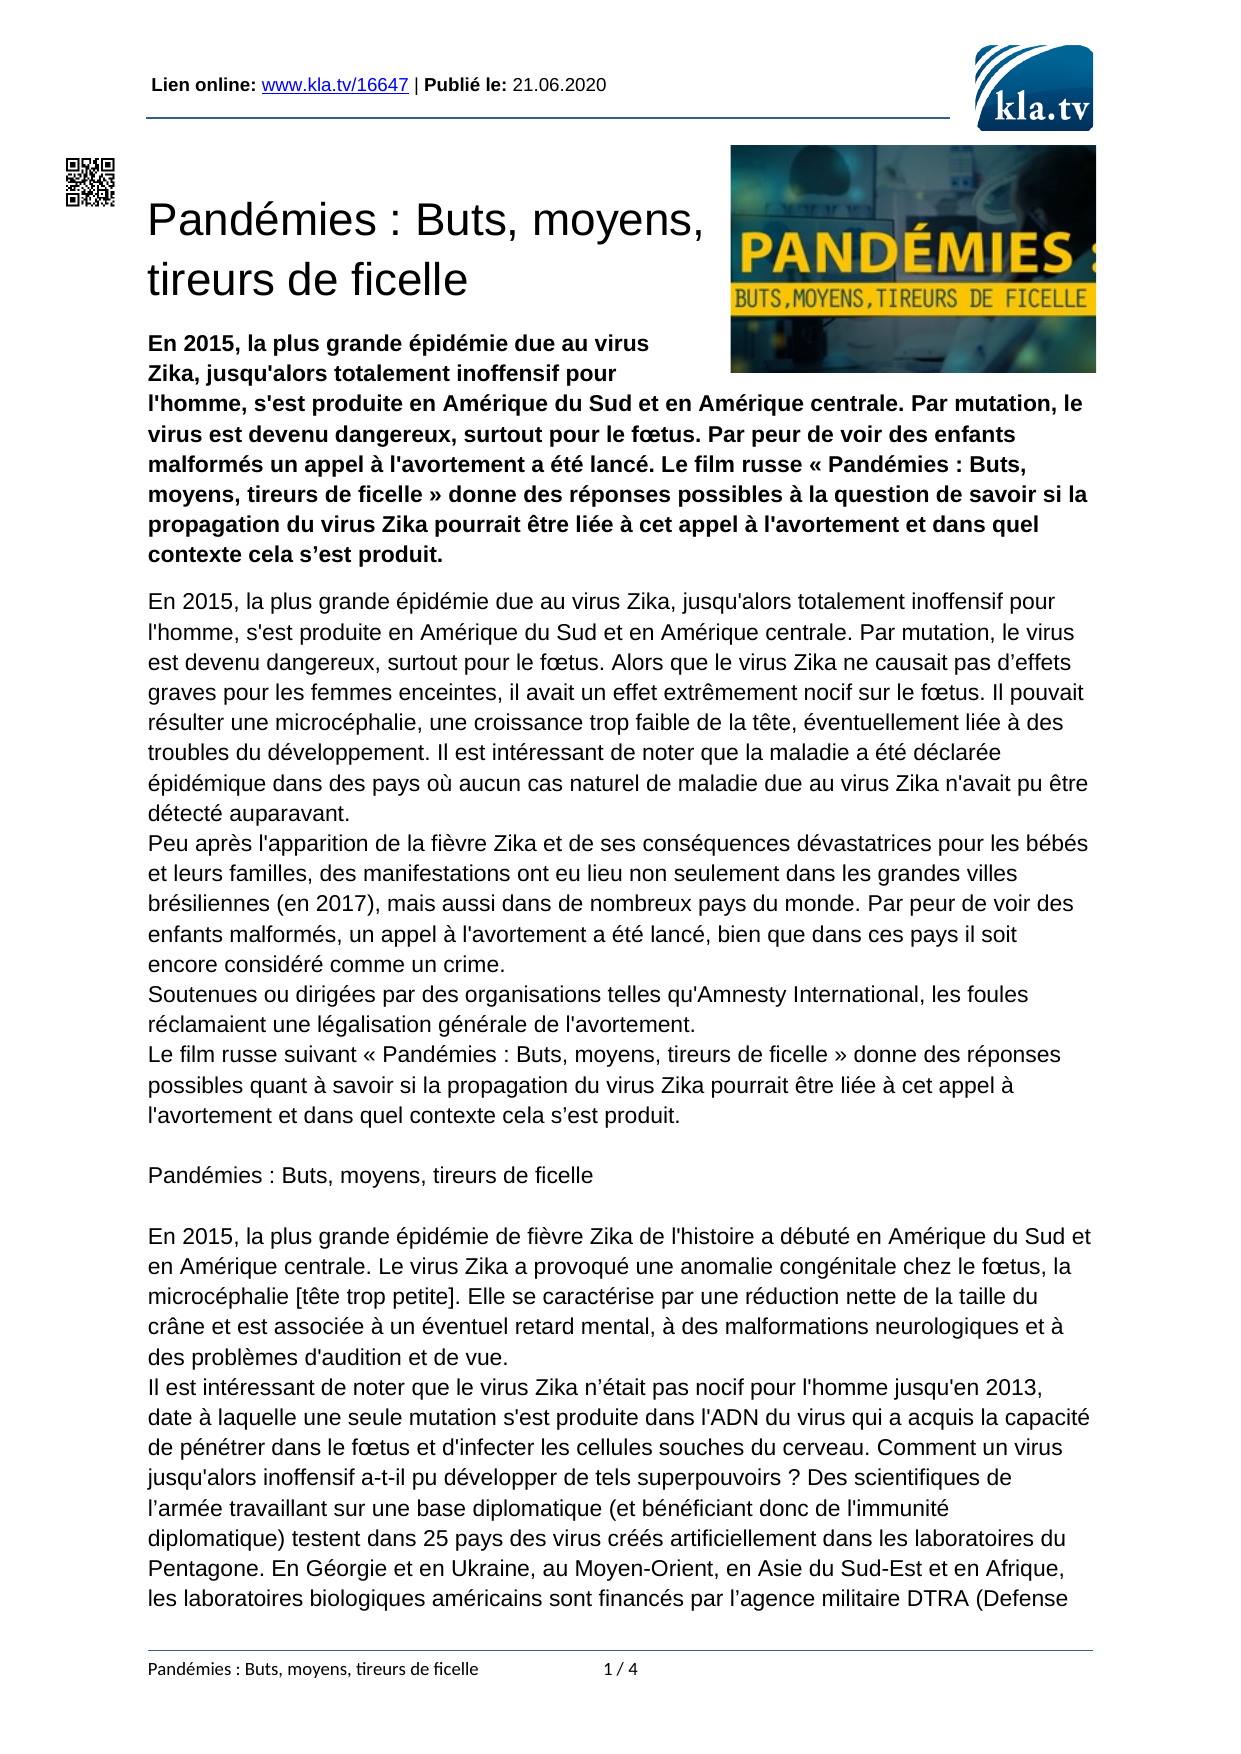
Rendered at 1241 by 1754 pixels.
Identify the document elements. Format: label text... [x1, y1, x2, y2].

text En 2015, la plus grande épidémie due au virus Zika, jusqu'alors totalement inoffensif pour l'homme, s'est produite en Amérique du Sud et en Amérique centrale. Par mutation, le virus est devenu dangereux, surtout pour le fœtus. Par peur de voir des enfants malformés un appel à l'avortement a été lancé. Le film russe « Pandémies : Buts, moyens, tireurs de ficelle » donne des réponses possibles à la question de savoir si la propagation du virus Zika pourrait être liée à cet appel à l'avortement et dans quel contexte cela s’est produit. [148, 330, 1093, 568]
text Pandémies : Buts, moyens, tireurs de ficelle [148, 192, 1093, 306]
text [148, 588, 1093, 1612]
